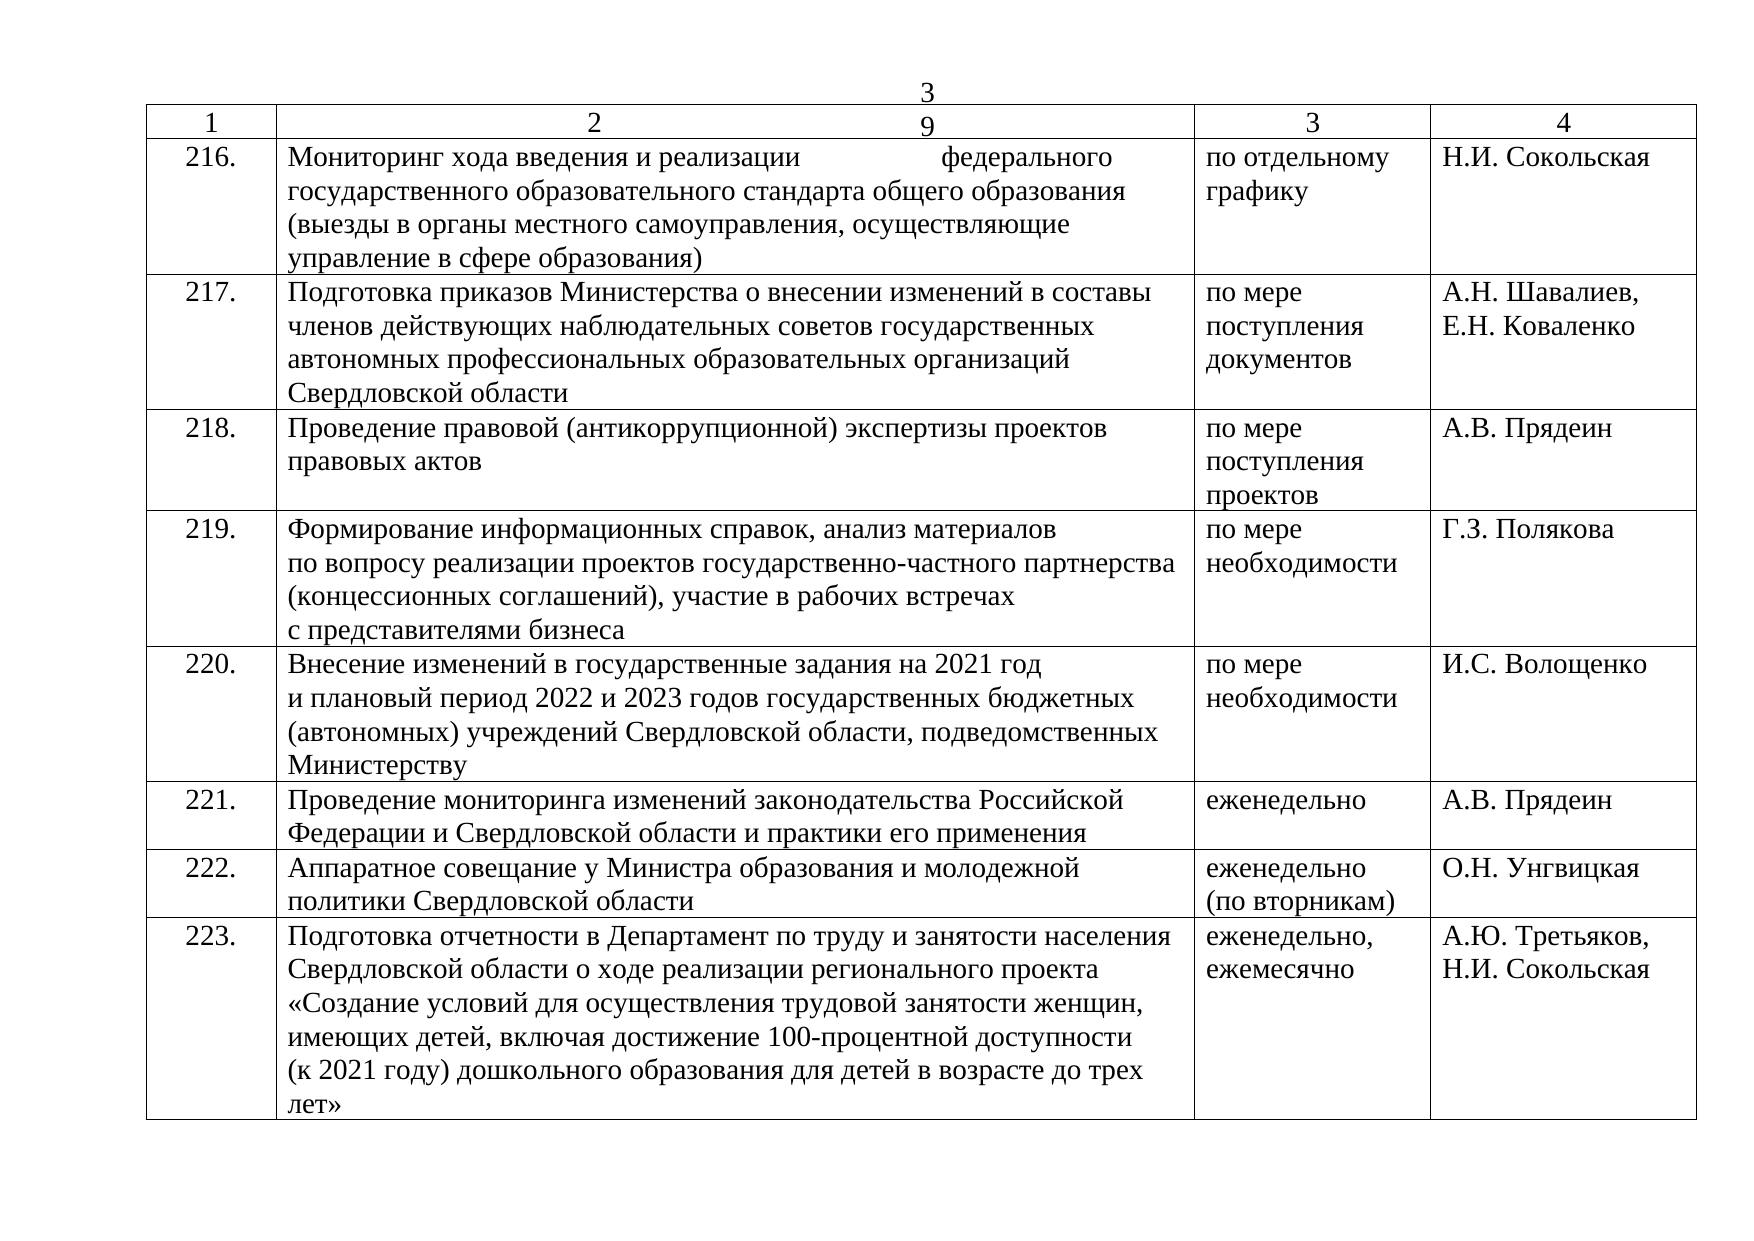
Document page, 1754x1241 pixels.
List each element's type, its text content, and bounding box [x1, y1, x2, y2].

table_header 1 [147, 105, 276, 138]
table_cell А.Ю. Третьяков, Н.И. Сокольская [1431, 918, 1696, 1119]
table_cell еженедельно (по вторникам) [1195, 850, 1430, 917]
table_cell [147, 275, 276, 409]
table_cell по мере необходимости [1195, 647, 1430, 781]
table_cell О.Н. Унгвицкая [1431, 850, 1696, 917]
table_cell по мере поступления проектов [1195, 410, 1430, 510]
table_cell [147, 410, 276, 510]
table_cell Г.З. Полякова [1431, 511, 1696, 646]
table_cell еженедельно, ежемесячно [1195, 918, 1430, 1119]
table_cell Подготовка отчетности в Департамент по труду и занятости населения Свердловской области о ходе реализации регионального проекта «Создание условий для осуществления трудовой занятости женщин, имеющих детей, включая достижение 100-процентной доступности (к 2021 году) дошкольного образования для детей в возрасте до трех лет» [277, 918, 1194, 1119]
table_cell А.Н. Шавалиев, Е.Н. Коваленко [1431, 275, 1696, 409]
table_cell Формирование информационных справок, анализ материалов по вопросу реализации проектов государственно-частного партнерства (концессионных соглашений), участие в рабочих встречах с представителями бизнеса [277, 511, 1194, 646]
table_cell Проведение правовой (антикоррупционной) экспертизы проектов правовых актов [277, 410, 1194, 510]
table_cell [147, 139, 276, 273]
table_cell А.В. Прядеин [1431, 410, 1696, 510]
table_cell [147, 511, 276, 646]
table_cell [147, 850, 276, 917]
table_cell И.С. Волощенко [1431, 647, 1696, 781]
table_cell [147, 782, 276, 849]
table_cell Мониторинг хода введения и реализации федерального государственного образовательного стандарта общего образования (выезды в органы местного самоуправления, осуществляющие управление в сфере образования) [277, 139, 1194, 273]
table_cell Внесение изменений в государственные задания на 2021 год и плановый период 2022 и 2023 годов государственных бюджетных (автономных) учреждений Свердловской области, подведомственных Министерству [277, 647, 1194, 781]
table_cell Н.И. Сокольская [1431, 139, 1696, 273]
table_cell Подготовка приказов Министерства о внесении изменений в составы членов действующих наблюдательных советов государственных автономных профессиональных образовательных организаций Свердловской области [277, 275, 1194, 409]
table_header 2 [277, 105, 1194, 138]
table_header 4 [1431, 105, 1696, 138]
table_cell Аппаратное совещание у Министра образования и молодежной политики Свердловской области [277, 850, 1194, 917]
table_cell А.В. Прядеин [1431, 782, 1696, 849]
table_cell Проведение мониторинга изменений законодательства Российской Федерации и Свердловской области и практики его применения [277, 782, 1194, 849]
table_cell по отдельному графику [1195, 139, 1430, 273]
table_cell по мере поступления документов [1195, 275, 1430, 409]
table_header 3 [1195, 105, 1430, 138]
table_cell по мере необходимости [1195, 511, 1430, 646]
table_cell [147, 647, 276, 781]
table_cell еженедельно [1195, 782, 1430, 849]
table_cell [147, 918, 276, 1119]
